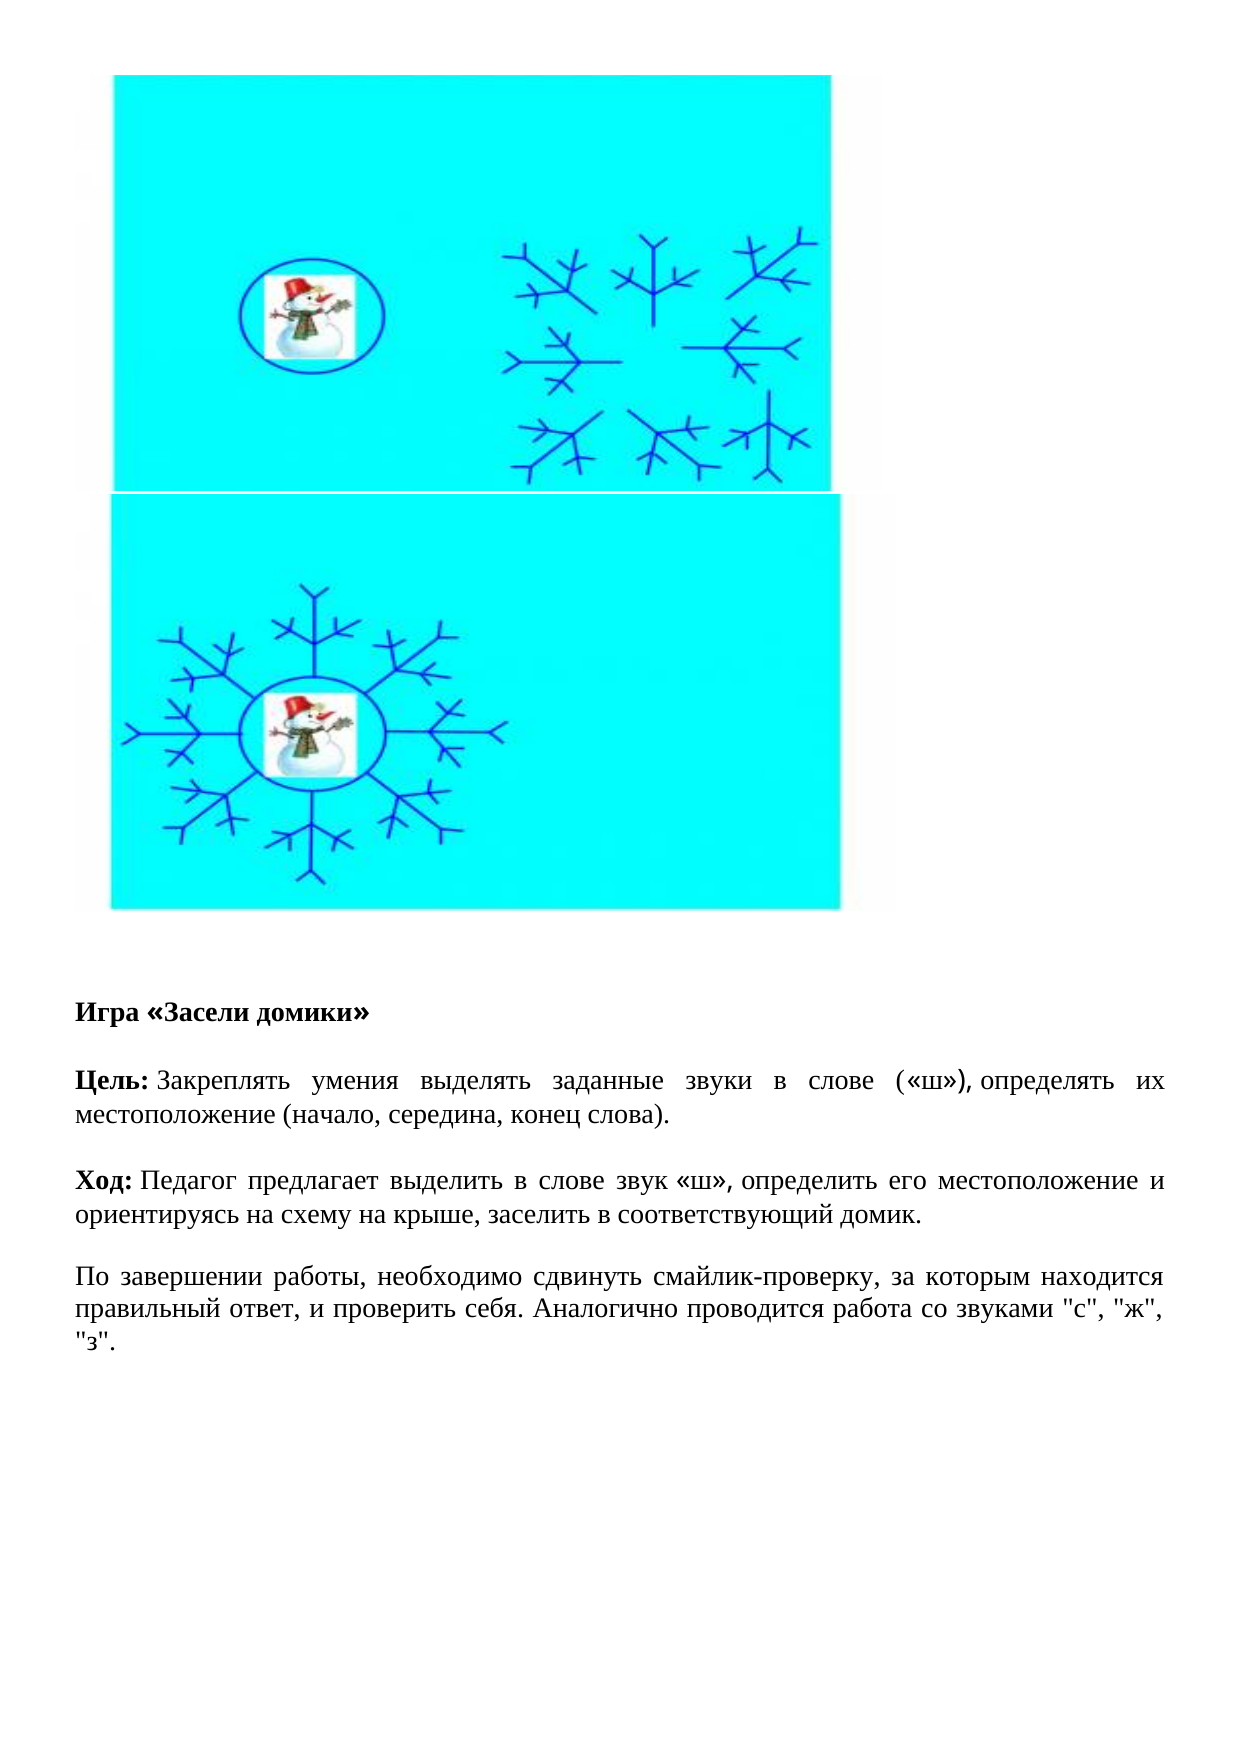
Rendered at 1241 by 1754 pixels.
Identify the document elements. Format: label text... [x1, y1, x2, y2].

text По завершении работы, необходимо сдвинуть смайлик-проверку, за которым находится правильный ответ, и проверить себя. Аналогично проводится работа со звуками "с", "ж", "з". [75, 1259, 1165, 1356]
picture [75, 494, 896, 911]
text Игра «Засели домики» [75, 992, 1165, 1030]
text Ход: Педагог предлагает выделить в слове звук «ш», определить его местоположение и ориентируясь на схему на крыше, заселить в соответствующий домик. [75, 1159, 1165, 1230]
text Цель: Закреплять умения выделять заданные звуки в слове («ш»), определять их местоположение (начало, середина, конец слова). [75, 1059, 1165, 1130]
picture [75, 75, 882, 491]
